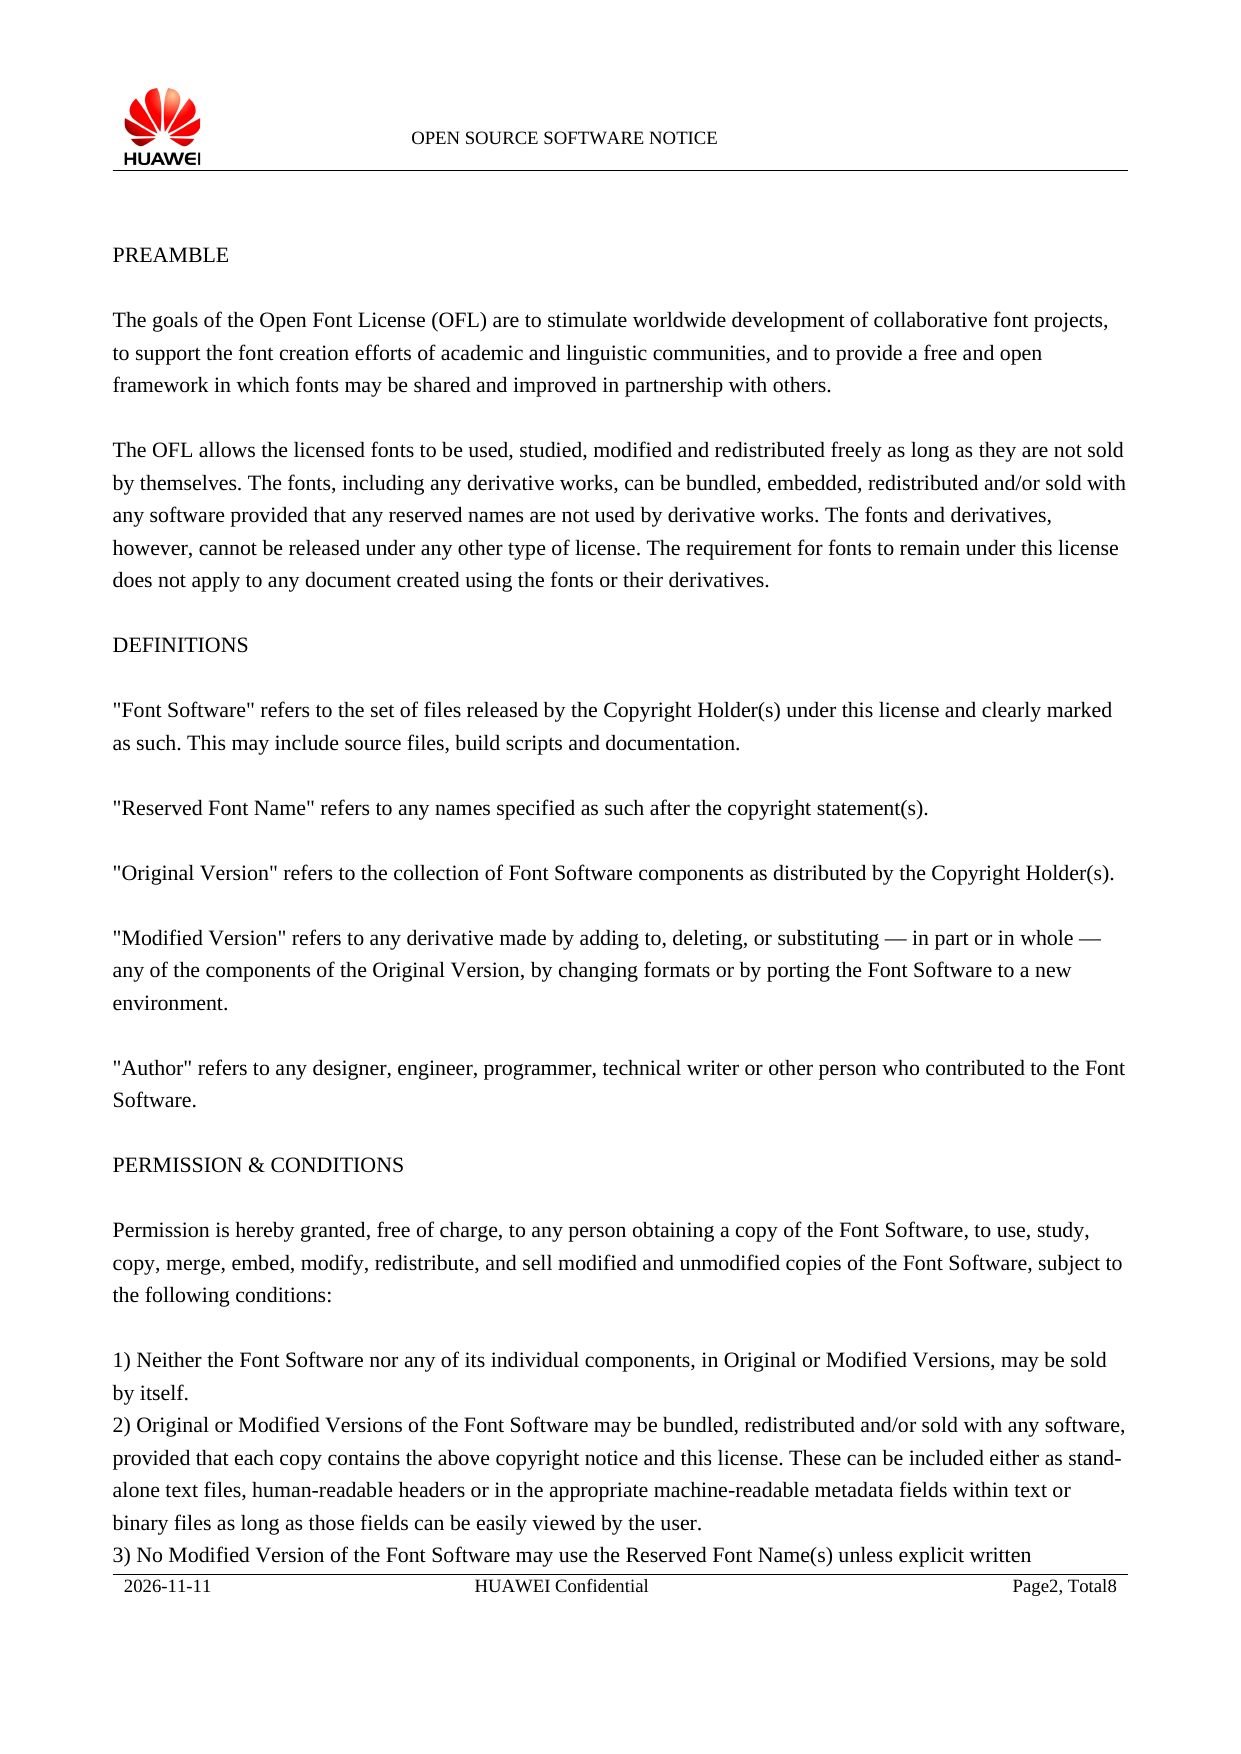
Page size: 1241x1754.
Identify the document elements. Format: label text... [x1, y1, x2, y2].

picture [124, 88, 201, 165]
